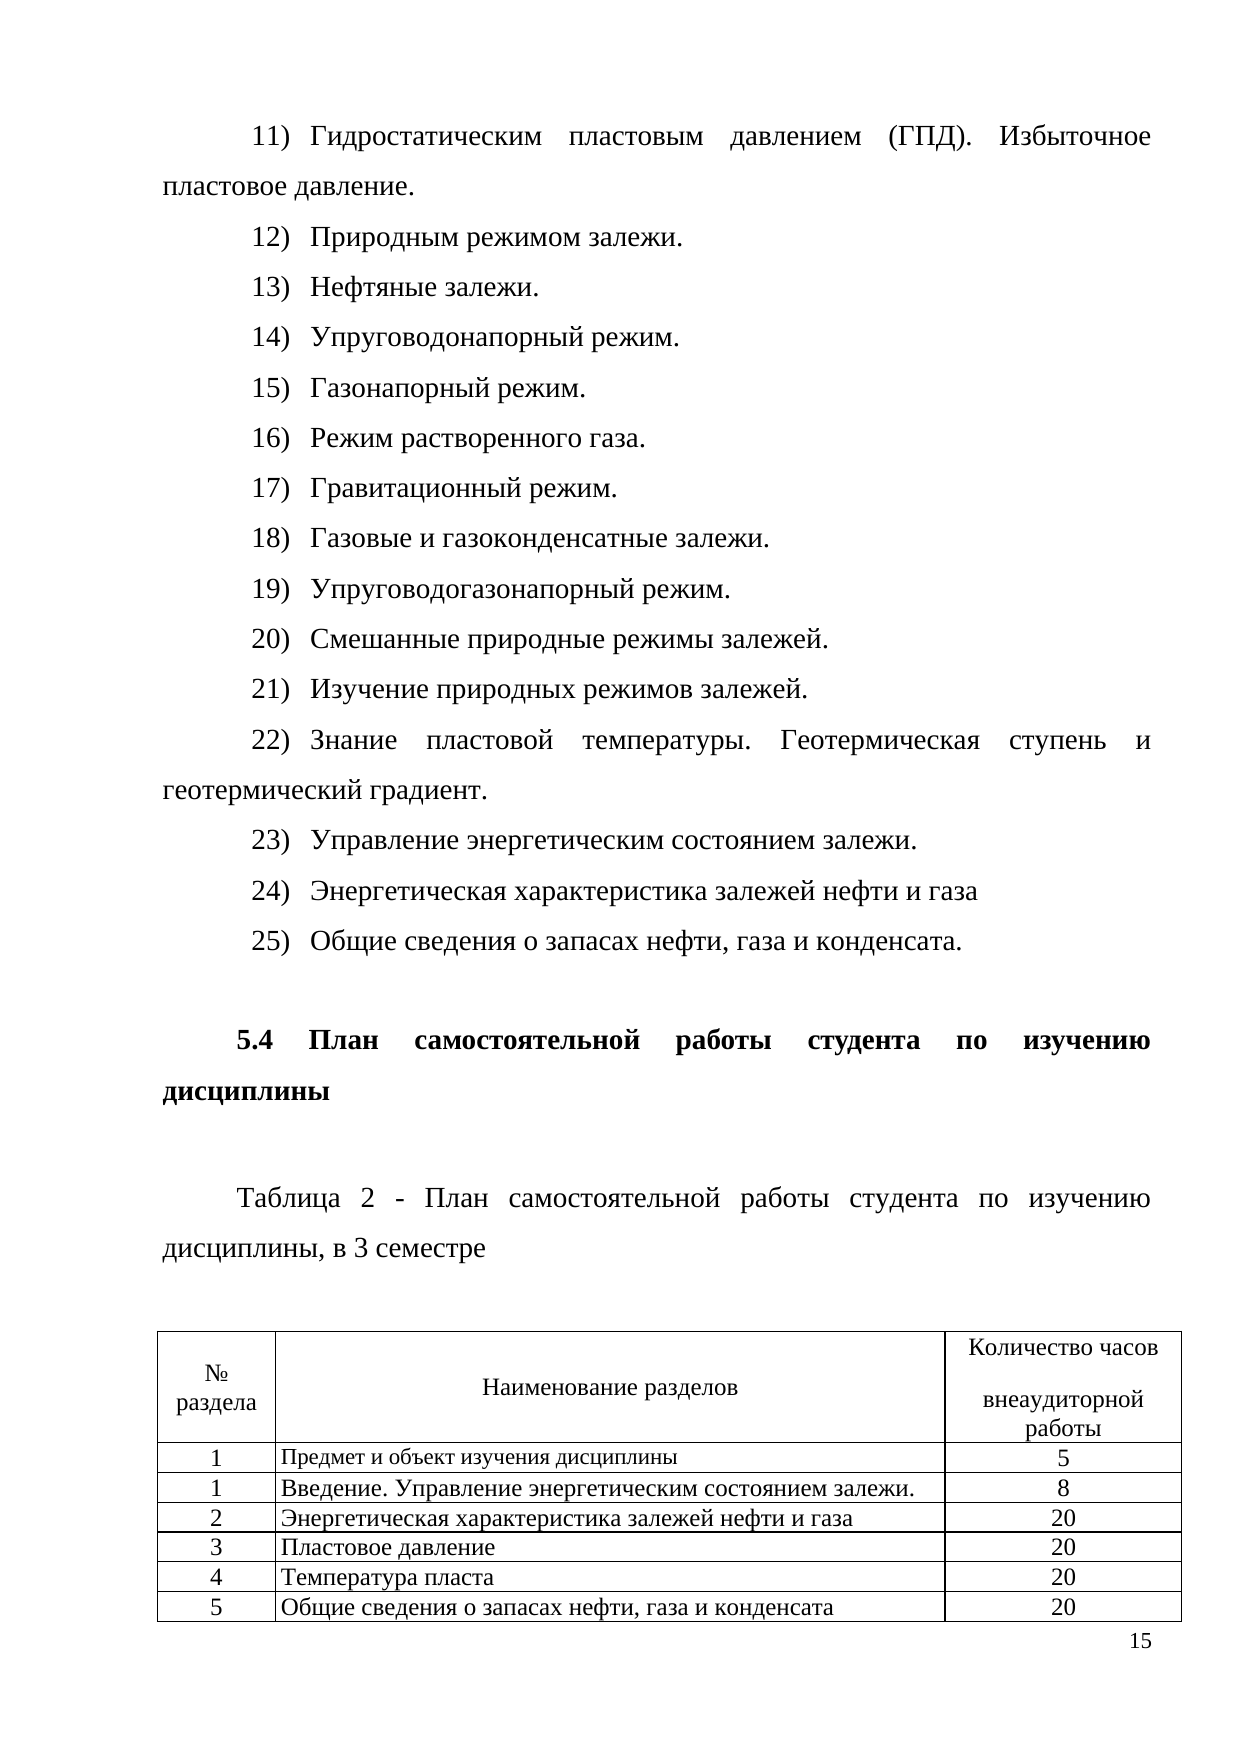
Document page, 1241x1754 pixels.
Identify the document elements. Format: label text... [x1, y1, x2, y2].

table_cell 20 [946, 1592, 1181, 1621]
table_header Наименование разделов [276, 1332, 944, 1442]
table_cell 8 [946, 1473, 1181, 1502]
table_cell 20 [946, 1503, 1181, 1531]
table_cell 20 [946, 1533, 1181, 1561]
list Режим растворенного газа. [162, 420, 1152, 453]
table_cell 1 [158, 1473, 275, 1502]
table_cell Введение. Управление энергетическим состоянием залежи. [276, 1473, 944, 1502]
list Управление энергетическим состоянием залежи. [162, 822, 1152, 856]
list Гидростатическим пластовым давлением (ГПД). Избыточное пластовое давление. [162, 118, 1152, 202]
table_cell 5 [158, 1592, 275, 1621]
table_cell Энергетическая характеристика залежей нефти и газа [276, 1503, 944, 1531]
list Природным режимом залежи. [162, 219, 1152, 252]
table_cell Общие сведения о запасах нефти, газа и конденсата [276, 1592, 944, 1621]
list Нефтяные залежи. [162, 269, 1152, 303]
list Знание пластовой температуры. Геотермическая ступень и геотермический градиент. [162, 722, 1152, 806]
table_header № раздела [158, 1332, 275, 1442]
table_cell 2 [158, 1503, 275, 1531]
table_cell Температура пласта [276, 1562, 944, 1591]
list Газовые и газоконденсатные залежи. [162, 521, 1152, 554]
table_cell 3 [158, 1533, 275, 1561]
list Изучение природных режимов залежей. [162, 672, 1152, 705]
list Энергетическая характеристика залежей нефти и газа [162, 873, 1152, 906]
table_header Количество часов внеаудиторной работы [946, 1332, 1181, 1442]
list Упруговодогазонапорный режим. [162, 571, 1152, 604]
table_cell 4 [158, 1562, 275, 1591]
list Упруговодонапорный режим. [162, 319, 1152, 353]
table_cell 1 [158, 1443, 275, 1472]
table_cell Предмет и объект изучения дисциплины [276, 1443, 944, 1472]
table_cell 20 [946, 1562, 1181, 1591]
list Общие сведения о запасах нефти, газа и конденсата. [162, 923, 1152, 957]
list Гравитационный режим. [162, 470, 1152, 504]
table_cell Пластовое давление [276, 1533, 944, 1561]
text Таблица 2 - План самостоятельной работы студента по изучению дисциплины, в 3 семестре [162, 1180, 1152, 1263]
list Газонапорный режим. [162, 370, 1152, 403]
table_cell 5 [946, 1443, 1181, 1472]
text 5.4 План самостоятельной работы студента по изучению дисциплины [162, 1022, 1152, 1106]
list Смешанные природные режимы залежей. [162, 621, 1152, 655]
